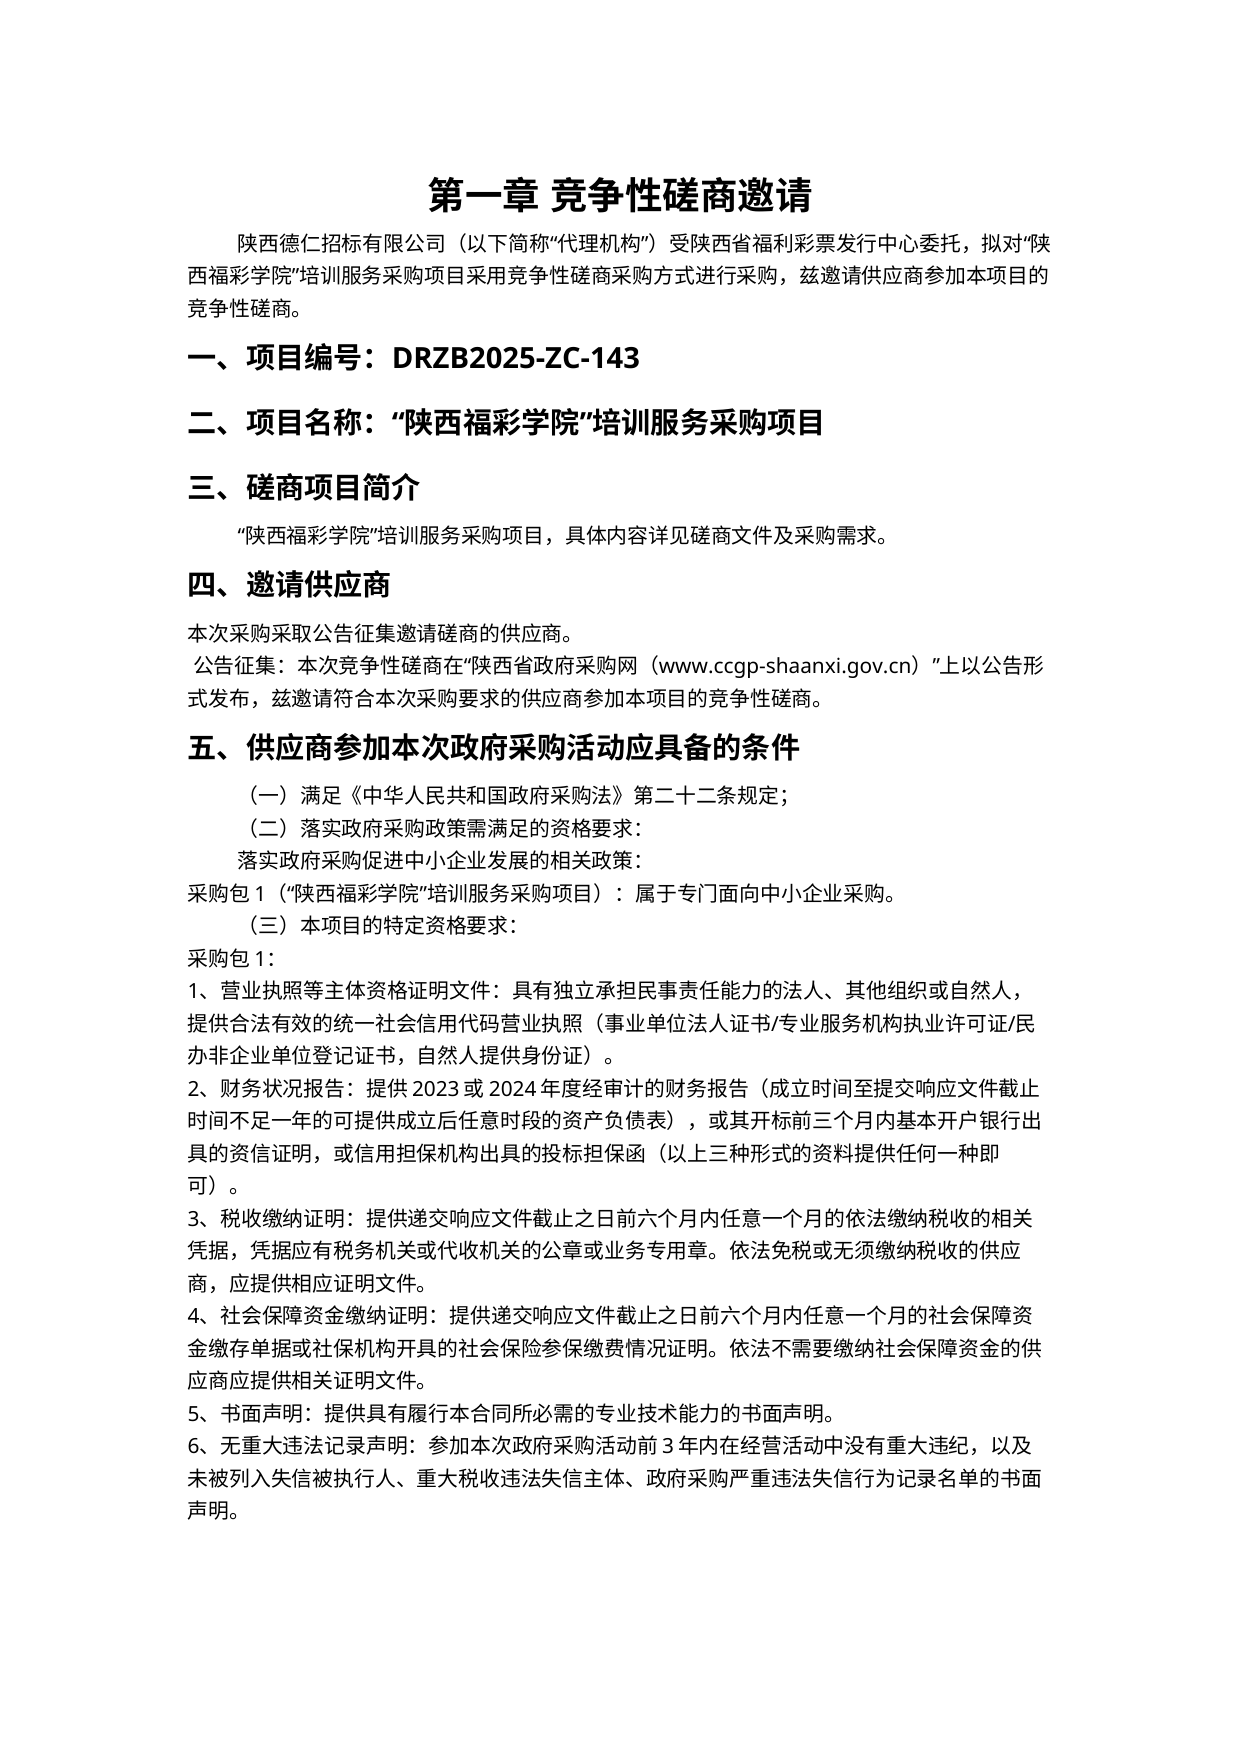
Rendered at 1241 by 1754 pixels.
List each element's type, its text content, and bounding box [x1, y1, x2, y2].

text （三）本项目的特定资格要求： [187, 909, 1053, 942]
text 公告征集：本次竞争性磋商在“陕西省政府采购网（www.ccgp-shaanxi.gov.cn）”上以公告形式发布，兹邀请符合本次采购要求的供应商参加本项目的竞争性磋商。 [187, 649, 1053, 714]
text 落实政府采购促进中小企业发展的相关政策： [187, 844, 1053, 877]
text 采购包1： [187, 942, 1053, 974]
text 6、无重大违法记录声明：参加本次政府采购活动前3年内在经营活动中没有重大违纪，以及未被列入失信被执行人、重大税收违法失信主体、政府采购严重违法失信行为记录名单的书面声明。 [187, 1429, 1053, 1527]
text 采购包1（“陕西福彩学院”培训服务采购项目）：属于专门面向中小企业采购。 [187, 877, 1053, 909]
text 二、项目名称：“陕西福彩学院”培训服务采购项目 [187, 389, 1053, 454]
text “陕西福彩学院”培训服务采购项目，具体内容详见磋商文件及采购需求。 [187, 519, 1053, 552]
text 2、财务状况报告：提供2023或2024年度经审计的财务报告（成立时间至提交响应文件截止时间不足一年的可提供成立后任意时段的资产负债表），或其开标前三个月内基本开户银行出具的资信证明，或信用担保机构出具的投标担保函（以上三种形式的资料提供任何一种即可）。 [187, 1072, 1053, 1202]
text 一、项目编号：DRZB2025-ZC-143 [187, 324, 1053, 389]
text 五、供应商参加本次政府采购活动应具备的条件 [187, 714, 1053, 779]
text （一）满足《中华人民共和国政府采购法》第二十二条规定； [187, 779, 1053, 812]
text 第一章 竞争性磋商邀请 [187, 162, 1053, 227]
text 三、磋商项目简介 [187, 454, 1053, 519]
text 3、税收缴纳证明：提供递交响应文件截止之日前六个月内任意一个月的依法缴纳税收的相关凭据，凭据应有税务机关或代收机关的公章或业务专用章。依法免税或无须缴纳税收的供应商，应提供相应证明文件。 [187, 1202, 1053, 1299]
text 5、书面声明：提供具有履行本合同所必需的专业技术能力的书面声明。 [187, 1397, 1053, 1429]
text 陕西德仁招标有限公司（以下简称“代理机构”）受陕西省福利彩票发行中心委托，拟对“陕西福彩学院”培训服务采购项目采用竞争性磋商采购方式进行采购，兹邀请供应商参加本项目的竞争性磋商。 [187, 227, 1053, 324]
text 4、社会保障资金缴纳证明：提供递交响应文件截止之日前六个月内任意一个月的社会保障资金缴存单据或社保机构开具的社会保险参保缴费情况证明。依法不需要缴纳社会保障资金的供应商应提供相关证明文件。 [187, 1299, 1053, 1397]
text 四、邀请供应商 [187, 552, 1053, 617]
text 1、营业执照等主体资格证明文件：具有独立承担民事责任能力的法人、其他组织或自然人，提供合法有效的统一社会信用代码营业执照（事业单位法人证书/专业服务机构执业许可证/民办非企业单位登记证书，自然人提供身份证）。 [187, 974, 1053, 1072]
text 本次采购采取公告征集邀请磋商的供应商。 [187, 617, 1053, 649]
text （二）落实政府采购政策需满足的资格要求： [187, 812, 1053, 844]
